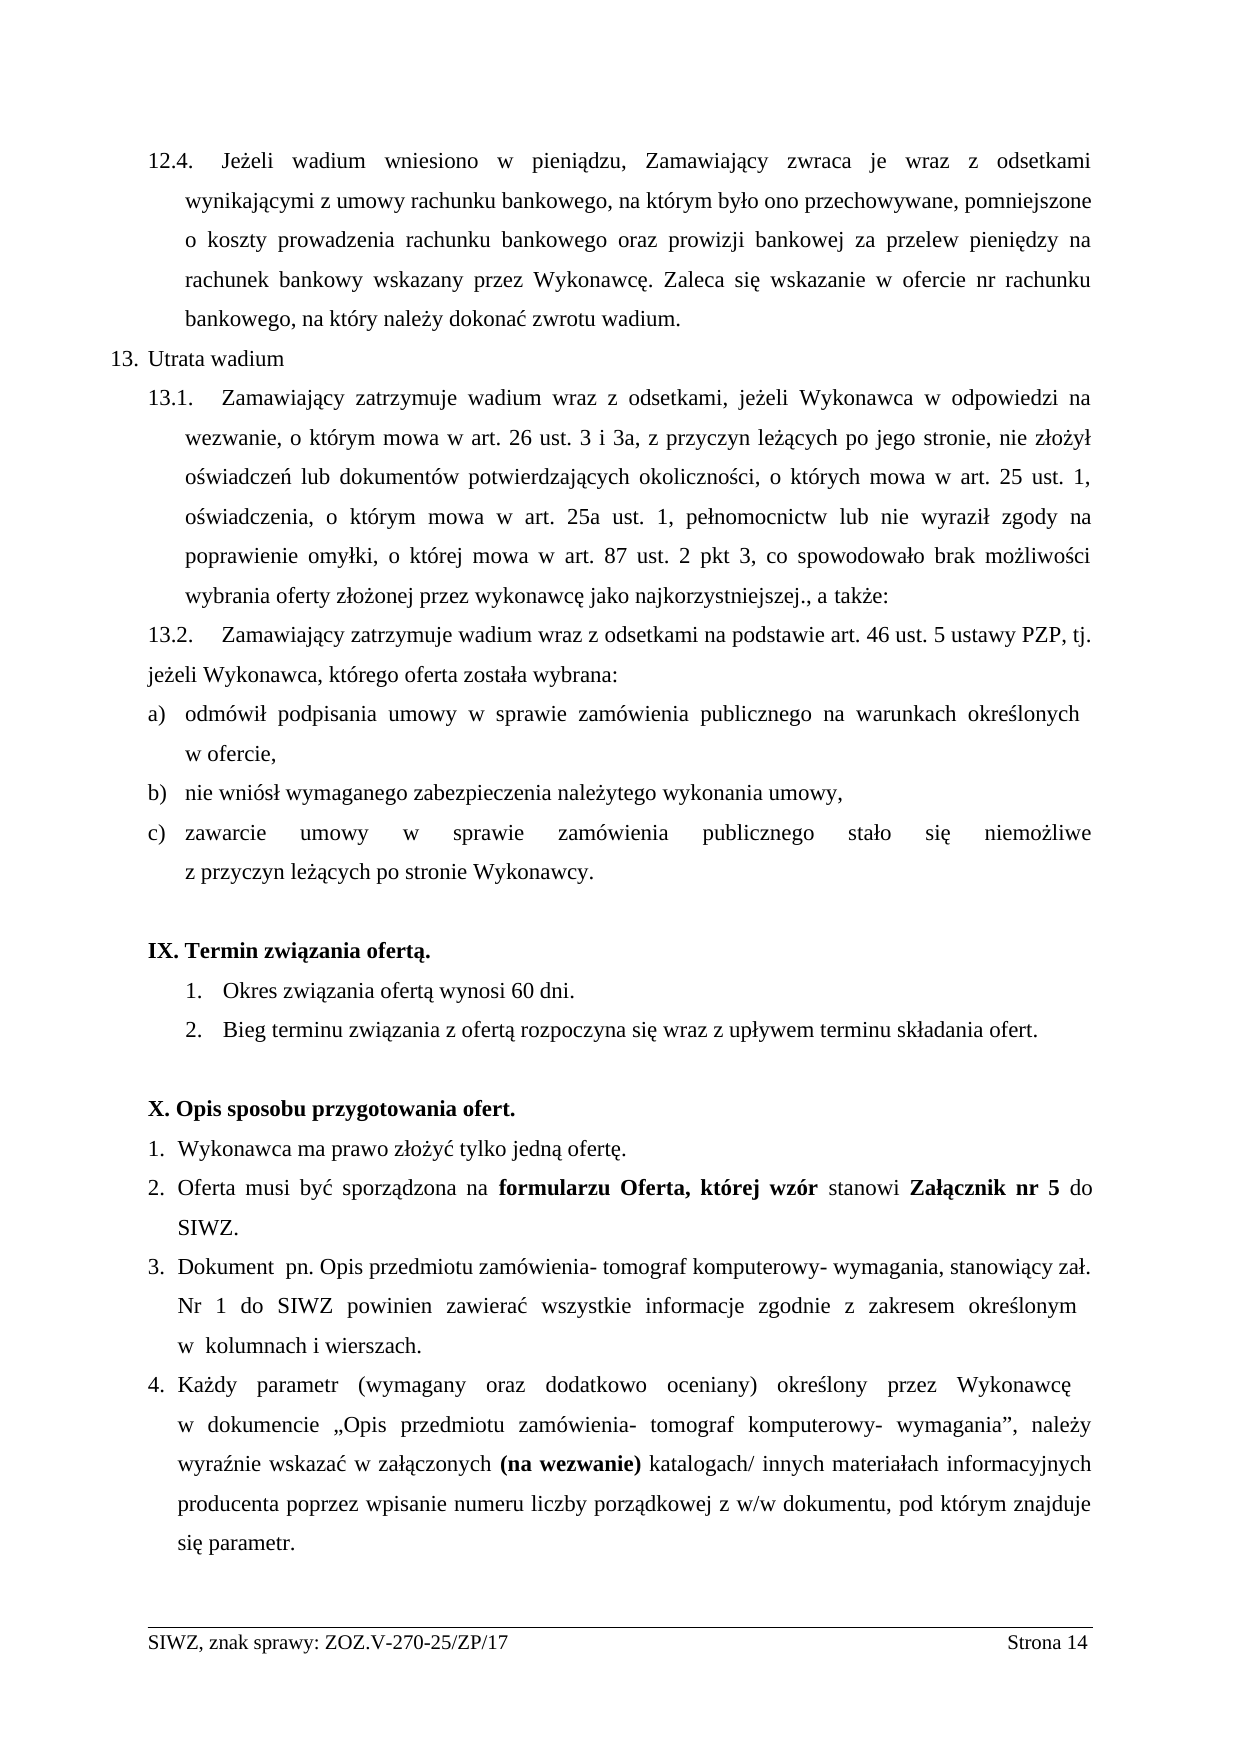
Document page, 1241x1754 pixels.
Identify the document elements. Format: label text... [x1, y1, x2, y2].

list Wykonawca ma prawo złożyć tylko jedną ofertę. [148, 1134, 1093, 1161]
list Zamawiający zatrzymuje wadium wraz z odsetkami na podstawie art. 46 ust. 5 ustawy PZP, tj. jeżeli Wykonawca, którego oferta została wybrana: [148, 621, 1093, 687]
list Utrata wadium [110, 345, 1093, 371]
list Dokument pn. Opis przedmiotu zamówienia- tomograf komputerowy- wymagania, stanowiący zał. Nr 1 do SIWZ powinien zawierać wszystkie informacje zgodnie z zakresem określonym w kolumnach i wierszach. [148, 1253, 1093, 1358]
list zawarcie umowy w sprawie zamówienia publicznego stało się niemożliwe z przyczyn leżących po stronie Wykonawcy. [148, 819, 1093, 884]
text X. Opis sposobu przygotowania ofert. [148, 1095, 1093, 1121]
list Zamawiający zatrzymuje wadium wraz z odsetkami, jeżeli Wykonawca w odpowiedzi na wezwanie, o którym mowa w art. 26 ust. 3 i 3a, z przyczyn leżących po jego stronie, nie złożył oświadczeń lub dokumentów potwierdzających okoliczności, o których mowa w art. 25 ust. 1, oświadczenia, o którym mowa w art. 25a ust. 1, pełnomocnictw lub nie wyraził zgody na poprawienie omyłki, o której mowa w art. 87 ust. 2 pkt 3, co spowodowało brak możliwości wybrania oferty złożonej przez wykonawcę jako najkorzystniejszej., a także: [148, 384, 1093, 608]
list odmówił podpisania umowy w sprawie zamówienia publicznego na warunkach określonych w ofercie, [148, 700, 1093, 766]
list nie wniósł wymaganego zabezpieczenia należytego wykonania umowy, [148, 779, 1093, 806]
list Bieg terminu związania z ofertą rozpoczyna się wraz z upływem terminu składania ofert. [185, 1016, 1093, 1042]
list Okres związania ofertą wynosi 60 dni. [185, 977, 1093, 1003]
list Jeżeli wadium wniesiono w pieniądzu, Zamawiający zwraca je wraz z odsetkami wynikającymi z umowy rachunku bankowego, na którym było ono przechowywane, pomniejszone o koszty prowadzenia rachunku bankowego oraz prowizji bankowej za przelew pieniędzy na rachunek bankowy wskazany przez Wykonawcę. Zaleca się wskazanie w ofercie nr rachunku bankowego, na który należy dokonać zwrotu wadium. [148, 148, 1093, 332]
list Każdy parametr (wymagany oraz dodatkowo oceniany) określony przez Wykonawcę w dokumencie „Opis przedmiotu zamówienia- tomograf komputerowy- wymagania”, należy wyraźnie wskazać w załączonych (na wezwanie) katalogach/ innych materiałach informacyjnych producenta poprzez wpisanie numeru liczby porządkowej z w/w dokumentu, pod którym znajduje się parametr. [148, 1371, 1093, 1556]
list Oferta musi być sporządzona na formularzu Oferta, której wzór stanowi Załącznik nr 5 do SIWZ. [148, 1174, 1093, 1240]
text IX. Termin związania ofertą. [148, 937, 1093, 963]
